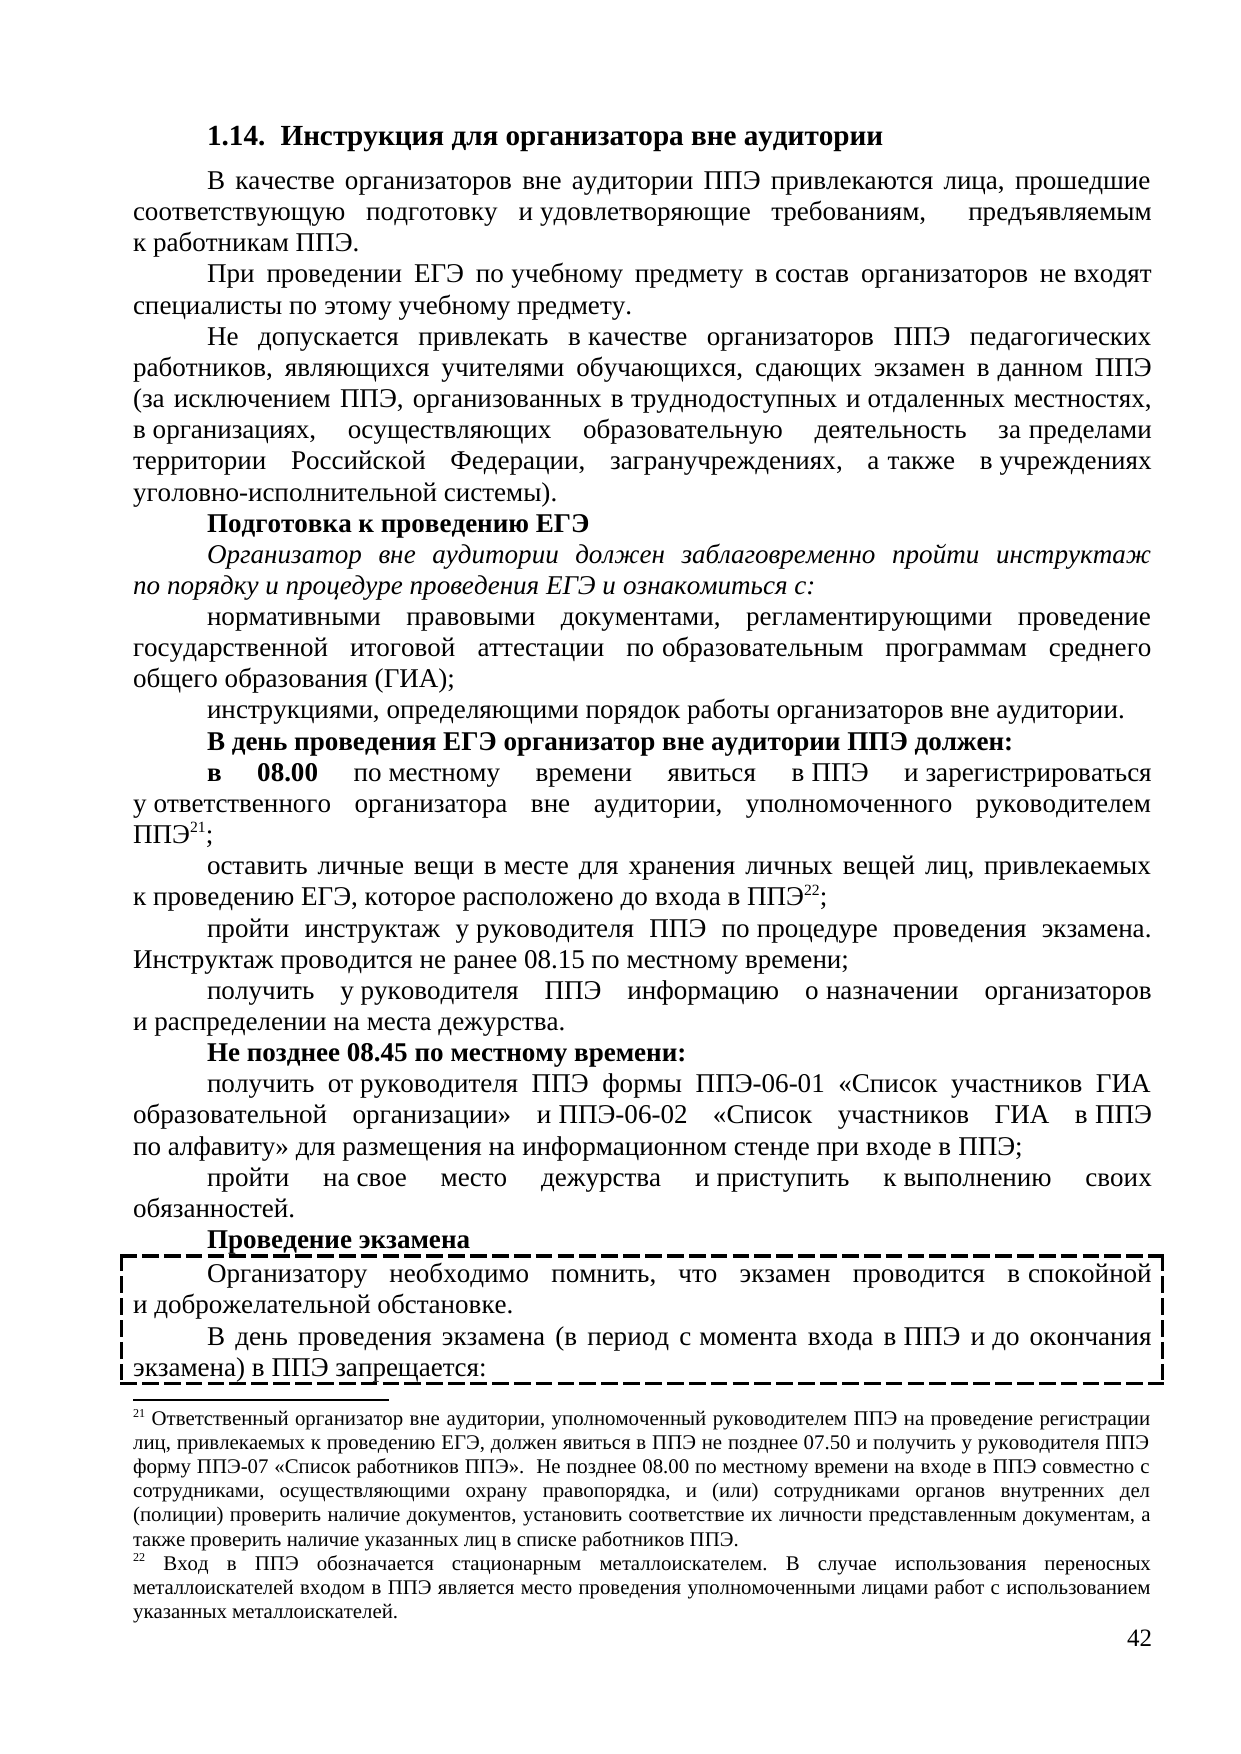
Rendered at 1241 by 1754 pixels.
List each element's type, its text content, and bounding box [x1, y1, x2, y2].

text При проведении ЕГЭ по учебному предмету в состав организаторов не входят специалисты по этому учебному предмету. [133, 258, 1152, 320]
text нормативными правовыми документами, регламентирующими проведение государственной итоговой аттестации по образовательным программам среднего общего образования (ГИА); [133, 600, 1152, 694]
text Подготовка к проведению ЕГЭ [133, 507, 1152, 538]
text В качестве организаторов вне аудитории ППЭ привлекаются лица, прошедшие соответствующую подготовку и удовлетворяющие требованиям, предъявляемым к работникам ППЭ. [133, 164, 1152, 258]
text Не позднее 08.45 по местному времени: [133, 1036, 1152, 1067]
text Не допускается привлекать в качестве организаторов ППЭ педагогических работников, являющихся учителями обучающихся, сдающих экзамен в данном ППЭ (за исключением ППЭ, организованных в труднодоступных и отдаленных местностях, в организациях, осуществляющих образовательную деятельность за пределами территории Российской Федерации, загранучреждениях, а также в учреждениях уголовно-исполнительной системы). [133, 320, 1152, 507]
subtitle Инструкция для организатора вне аудитории [133, 118, 1152, 152]
text Проведение экзамена [133, 1223, 1152, 1254]
text получить от руководителя ППЭ формы ППЭ-06-01 «Список участников ГИА образовательной организации» и ППЭ-06-02 «Список участников ГИА в ППЭ по алфавиту» для размещения на информационном стенде при входе в ППЭ; [133, 1067, 1152, 1161]
text в 08.00 по местному времени явиться в ППЭ и зарегистрироваться у ответственного организатора вне аудитории, уполномоченного руководителем ППЭ; [133, 756, 1152, 849]
text получить у руководителя ППЭ информацию о назначении организаторов и распределении на места дежурства. [133, 974, 1152, 1036]
text оставить личные вещи в месте для хранения личных вещей лиц, привлекаемых к проведению ЕГЭ, которое расположено до входа в ППЭ; [133, 849, 1152, 912]
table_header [122, 1254, 1163, 1382]
text пройти инструктаж у руководителя ППЭ по процедуре проведения экзамена. Инструктаж проводится не ранее 08.15 по местному времени; [133, 912, 1152, 974]
text пройти на свое место дежурства и приступить к выполнению своих обязанностей. [133, 1161, 1152, 1223]
text инструкциями, определяющими порядок работы организаторов вне аудитории. [133, 694, 1152, 725]
text В день проведения ЕГЭ организатор вне аудитории ППЭ должен: [133, 725, 1152, 756]
text Организатор вне аудитории должен заблаговременно пройти инструктаж по порядку и процедуре проведения ЕГЭ и ознакомиться с: [133, 538, 1152, 600]
